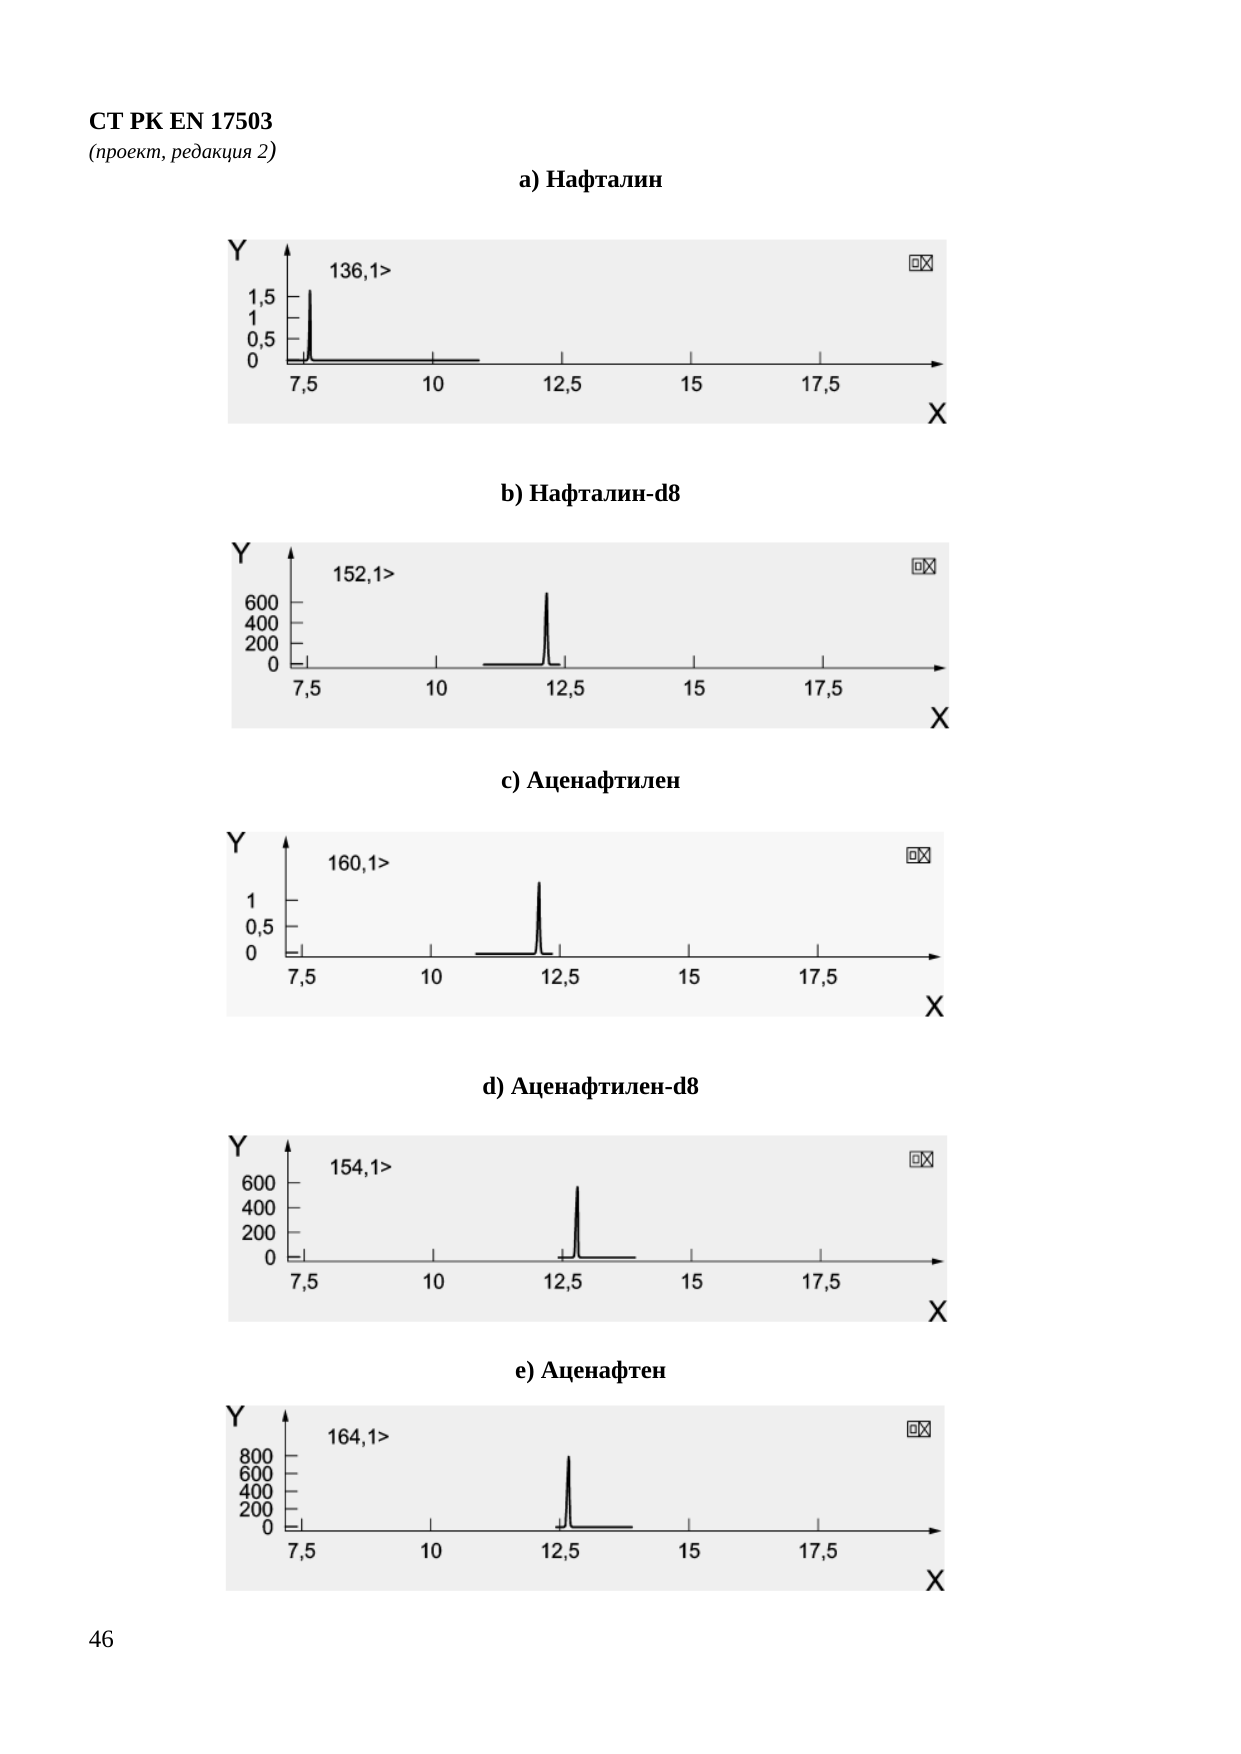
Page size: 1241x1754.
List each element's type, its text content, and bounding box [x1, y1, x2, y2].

text e) Аценафтен [89, 1355, 1092, 1384]
text c) Аценафтилен [89, 765, 1092, 794]
picture [211, 1123, 970, 1332]
text а) Нафталин [89, 164, 1092, 192]
picture [213, 531, 968, 741]
text d) Аценафтилен-d8 [89, 1071, 1092, 1100]
text b) Нафталин-d8 [89, 478, 1092, 507]
picture [208, 221, 973, 430]
picture [213, 817, 969, 1023]
picture [206, 1384, 976, 1596]
